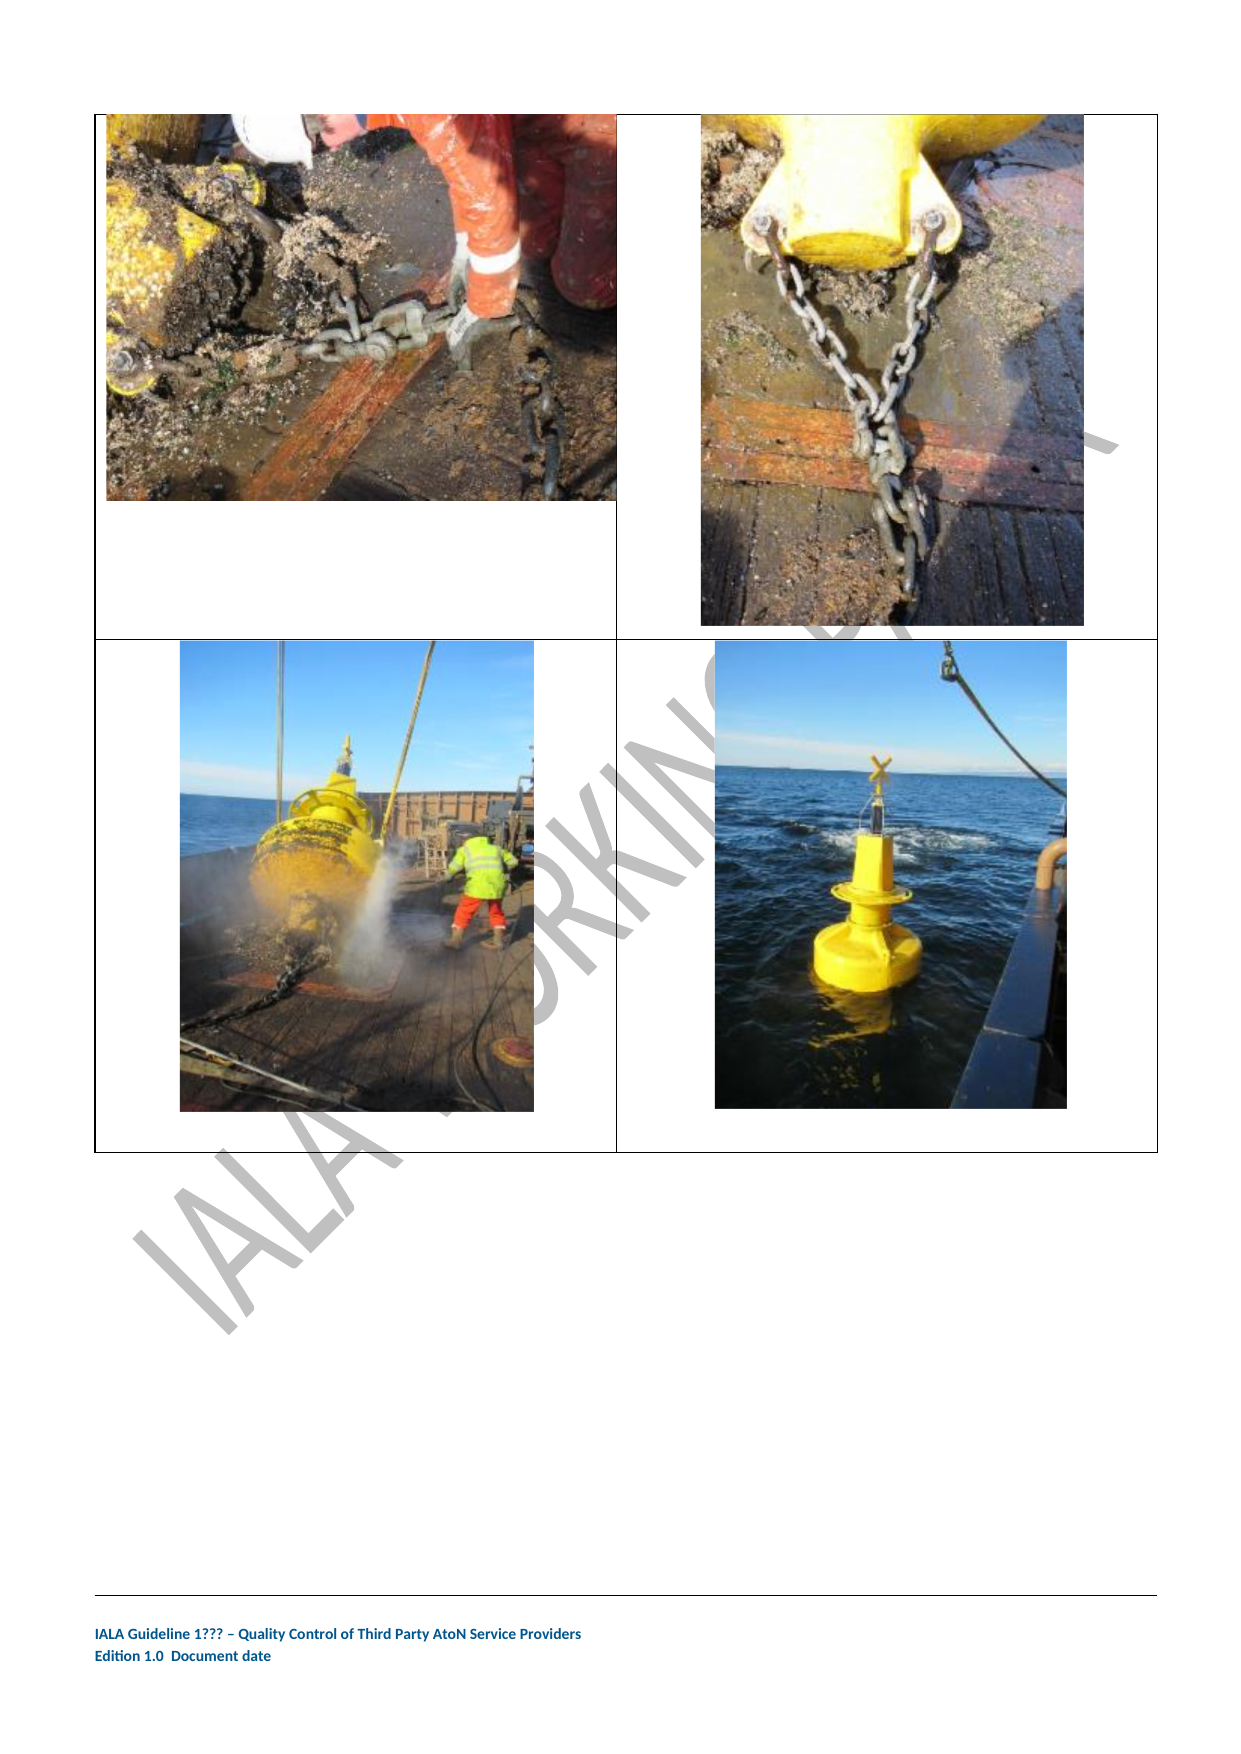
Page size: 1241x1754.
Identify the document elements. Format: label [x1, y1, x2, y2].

picture [701, 115, 1084, 625]
table_cell [96, 115, 616, 638]
table_cell [617, 115, 1157, 638]
picture [106, 114, 617, 501]
picture [180, 641, 534, 1111]
table_cell [96, 640, 616, 1152]
picture [715, 641, 1067, 1108]
table_cell [617, 640, 1157, 1152]
